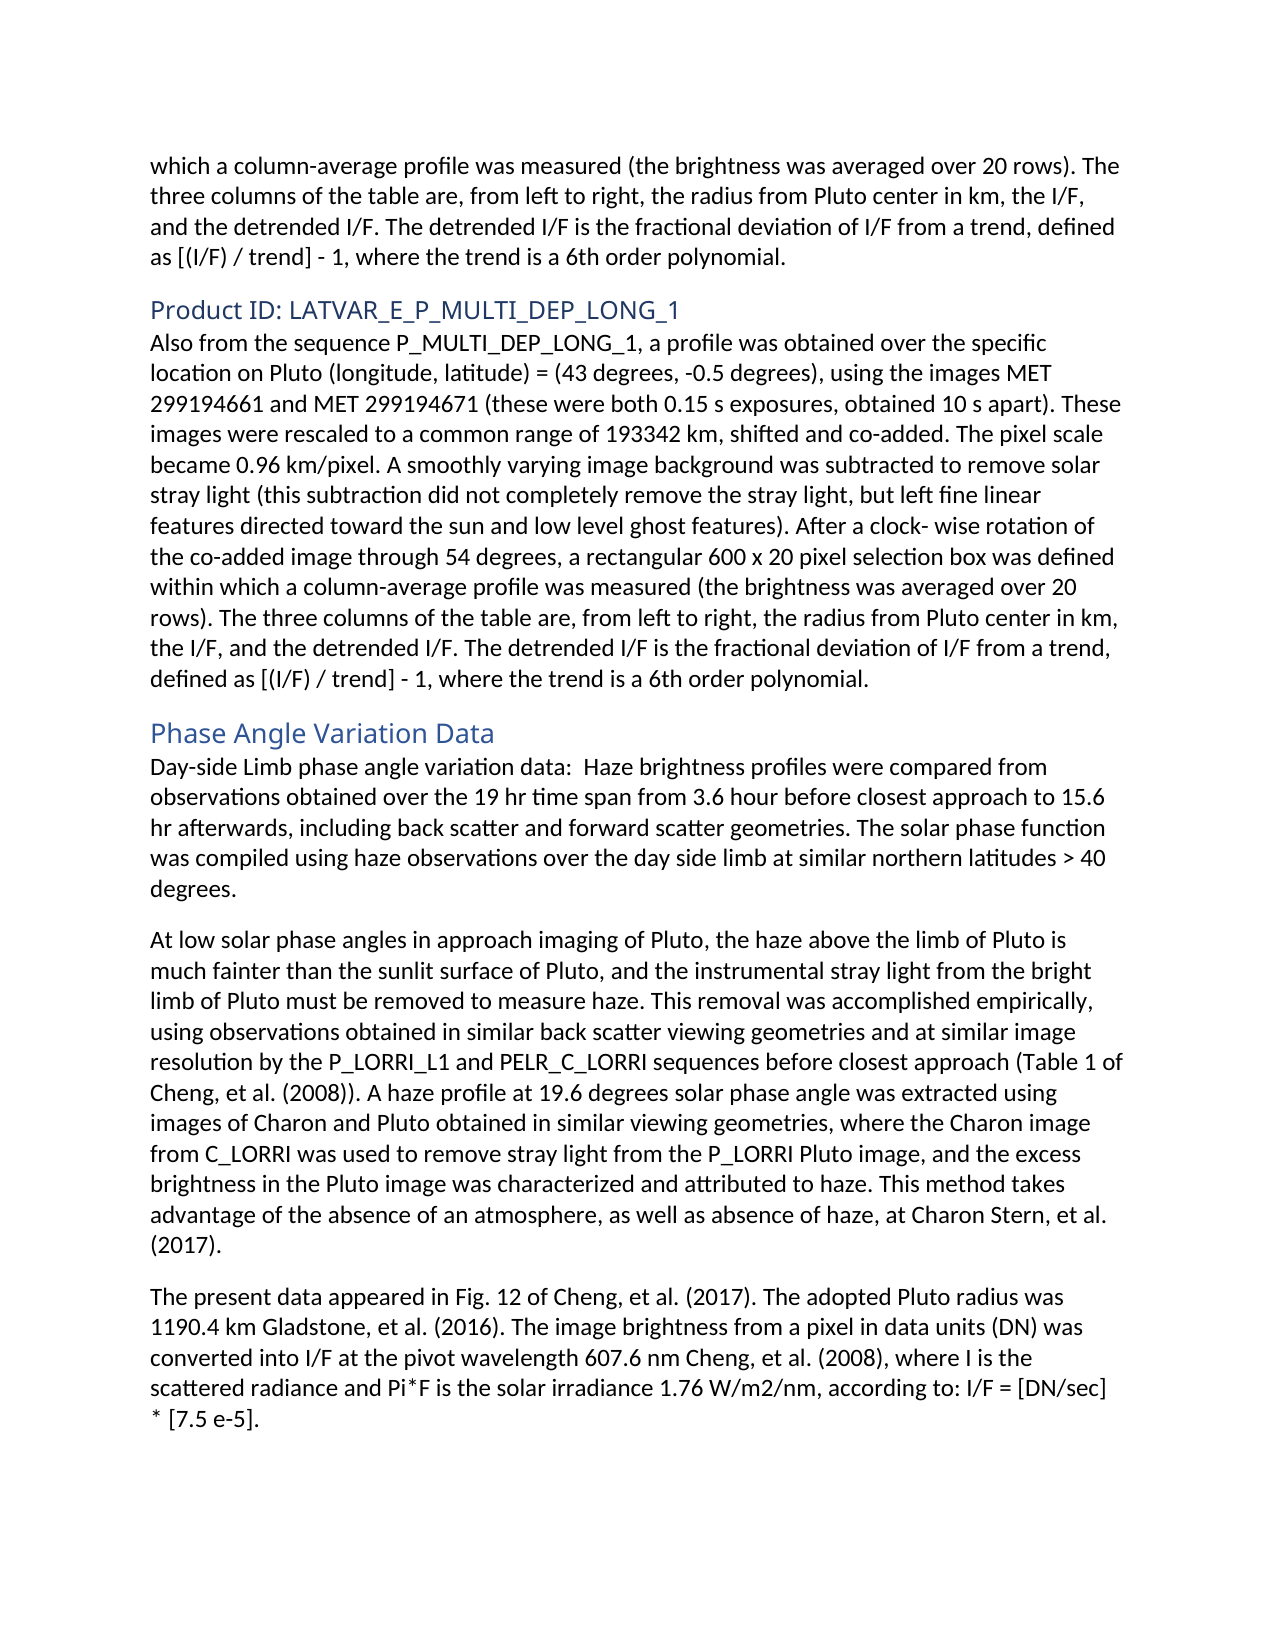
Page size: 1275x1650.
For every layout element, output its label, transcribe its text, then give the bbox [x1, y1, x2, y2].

text The present data appeared in Fig. 12 of Cheng, et al. (2017). The adopted Pluto radius was 1190.4 km Gladstone, et al. (2016). The image brightness from a pixel in data units (DN) was converted into I/F at the pivot wavelength 607.6 nm Cheng, et al. (2008), where I is the scattered radiance and Pi*F is the solar irradiance 1.76 W/m2/nm, according to: I/F = [DN/sec] * [7.5 e-5]. [150, 1281, 1125, 1433]
text At low solar phase angles in approach imaging of Pluto, the haze above the limb of Pluto is much fainter than the sunlit surface of Pluto, and the instrumental stray light from the bright limb of Pluto must be removed to measure haze. This removal was accomplished empirically, using observations obtained in similar back scatter viewing geometries and at similar image resolution by the P_LORRI_L1 and PELR_C_LORRI sequences before closest approach (Table 1 of Cheng, et al. (2008)). A haze profile at 19.6 degrees solar phase angle was extracted using images of Charon and Pluto obtained in similar viewing geometries, where the Charon image from C_LORRI was used to remove stray light from the P_LORRI Pluto image, and the excess brightness in the Pluto image was characterized and attributed to haze. This method takes advantage of the absence of an atmosphere, as well as absence of haze, at Charon Stern, et al. (2017). [150, 924, 1125, 1260]
text Day-side Limb phase angle variation data: Haze brightness profiles were compared from observations obtained over the 19 hr time span from 3.6 hour before closest approach to 15.6 hr afterwards, including back scatter and forward scatter geometries. The solar phase function was compiled using haze observations over the day side limb at similar northern latitudes > 40 degrees. [150, 751, 1125, 903]
text Also from the sequence P_MULTI_DEP_LONG_1, a profile was obtained over the specific location on Pluto (longitude, latitude) = (43 degrees, -0.5 degrees), using the images MET 299194661 and MET 299194671 (these were both 0.15 s exposures, obtained 10 s apart). These images were rescaled to a common range of 193342 km, shifted and co-added. The pixel scale became 0.96 km/pixel. A smoothly varying image background was subtracted to remove solar stray light (this subtraction did not completely remove the stray light, but left fine linear features directed toward the sun and low level ghost features). After a clock- wise rotation of the co-added image through 54 degrees, a rectangular 600 x 20 pixel selection box was defined within which a column-average profile was measured (the brightness was averaged over 20 rows). The three columns of the table are, from left to right, the radius from Pluto center in km, the I/F, and the detrended I/F. The detrended I/F is the fractional deviation of I/F from a trend, defined as [(I/F) / trend] - 1, where the trend is a 6th order polynomial. [150, 327, 1125, 693]
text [150, 150, 1125, 272]
subtitle Phase Angle Variation Data [150, 714, 1125, 751]
subtitle Product ID: LATVAR_E_P_MULTI_DEP_LONG_1 [150, 293, 1125, 327]
